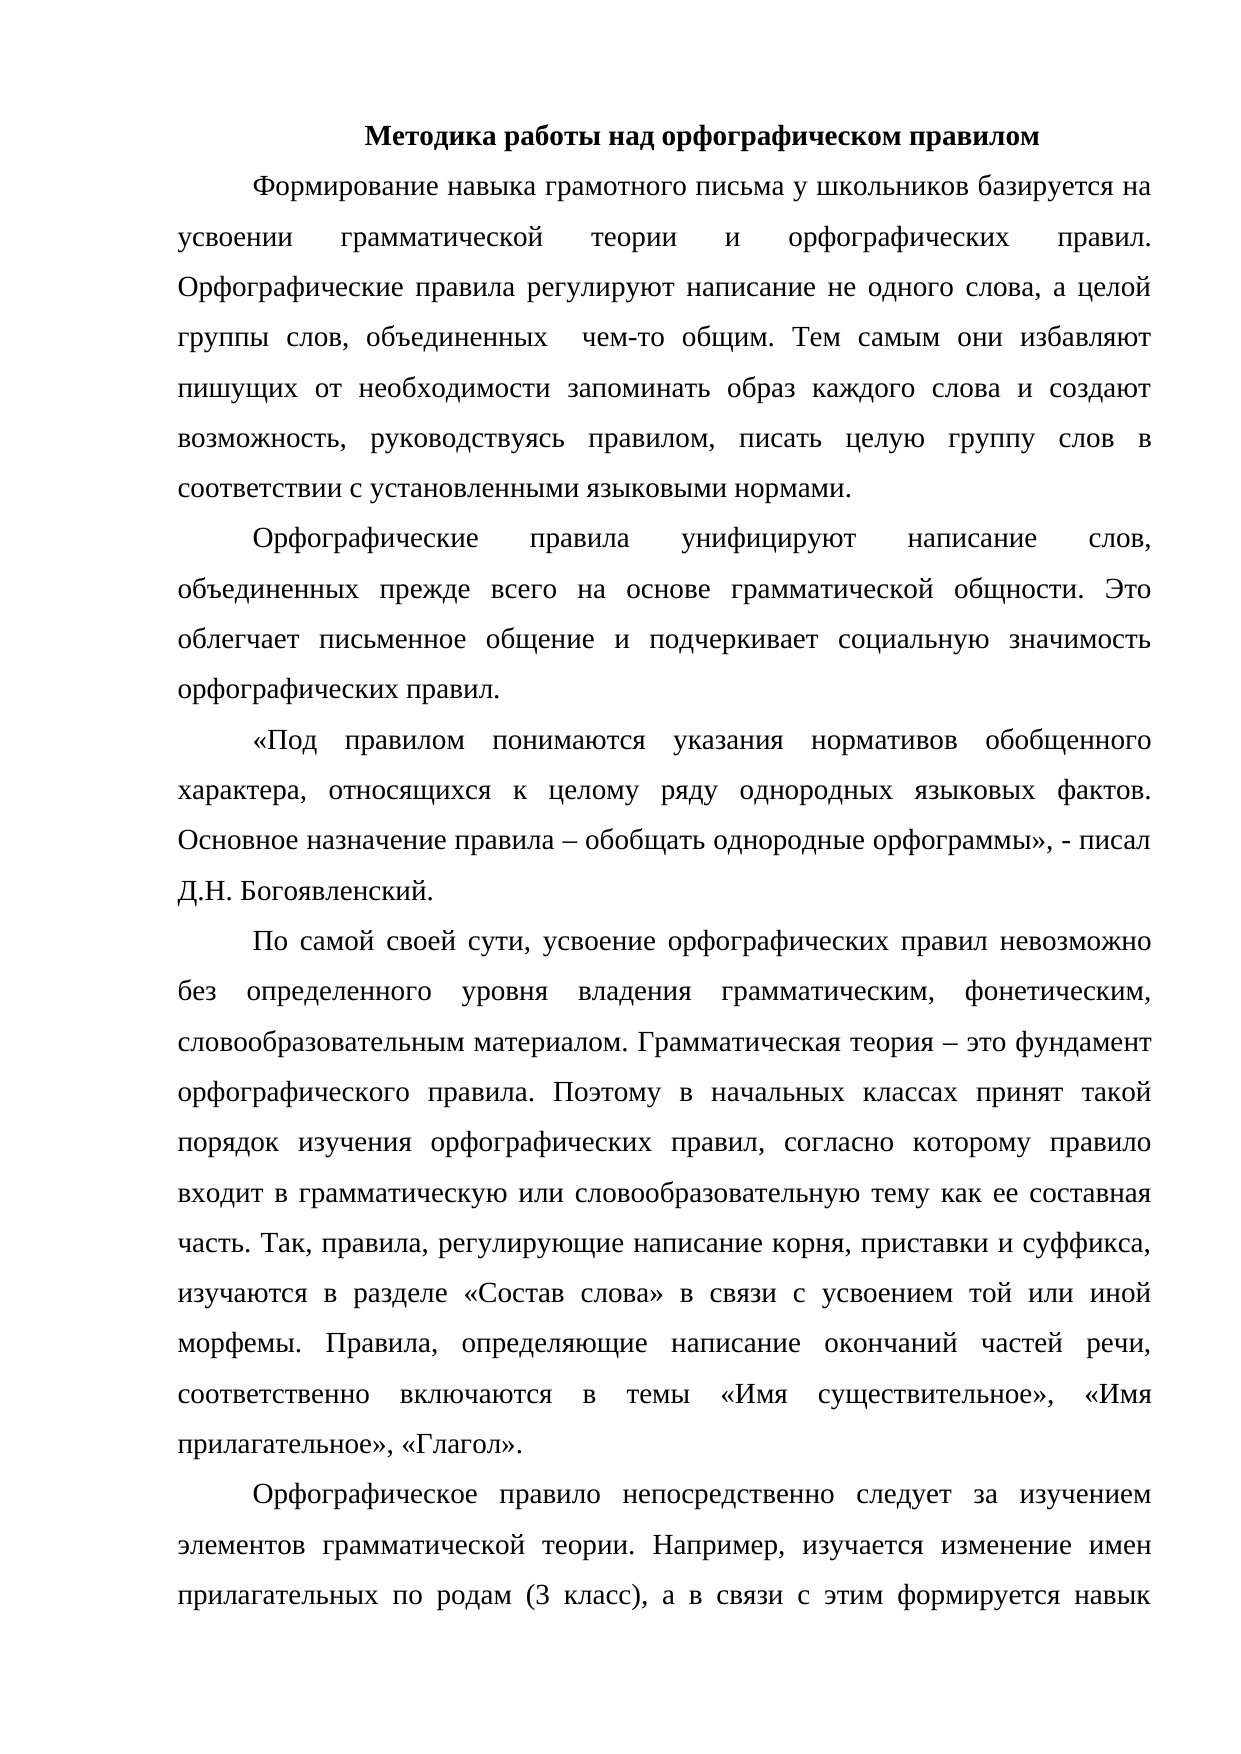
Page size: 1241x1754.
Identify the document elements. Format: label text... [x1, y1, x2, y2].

text Орфографические правила унифицируют написание слов, объединенных прежде всего на основе грамматической общности. Это облегчает письменное общение и подчеркивает социальную значимость орфографических правил. [177, 521, 1152, 705]
text «Под правилом понимаются указания нормативов обобщенного характера, относящихся к целому ряду однородных языковых фактов. Основное назначение правила – обобщать однородные орфограммы», - писал Д.Н. Богоявленский. [177, 722, 1152, 906]
text Методика работы над орфографическом правилом [177, 118, 1152, 152]
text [177, 1477, 1152, 1611]
text По самой своей сути, усвоение орфографических правил невозможно без определенного уровня владения грамматическим, фонетическим, словообразовательным материалом. Грамматическая теория – это фундамент орфографического правила. Поэтому в начальных классах принят такой порядок изучения орфографических правил, согласно которому правило входит в грамматическую или словообразовательную тему как ее составная часть. Так, правила, регулирующие написание корня, приставки и суффикса, изучаются в разделе «Состав слова» в связи с усвоением той или иной морфемы. Правила, определяющие написание окончаний частей речи, соответственно включаются в темы «Имя существительное», «Имя прилагательное», «Глагол». [177, 923, 1152, 1460]
text Формирование навыка грамотного письма у школьников базируется на усвоении грамматической теории и орфографических правил. Орфографические правила регулируют написание не одного слова, а целой группы слов, объединенных чем-то общим. Тем самым они избавляют пишущих от необходимости запоминать образ каждого слова и создают возможность, руководствуясь правилом, писать целую группу слов в соответствии с установленными языковыми нормами. [177, 168, 1152, 504]
